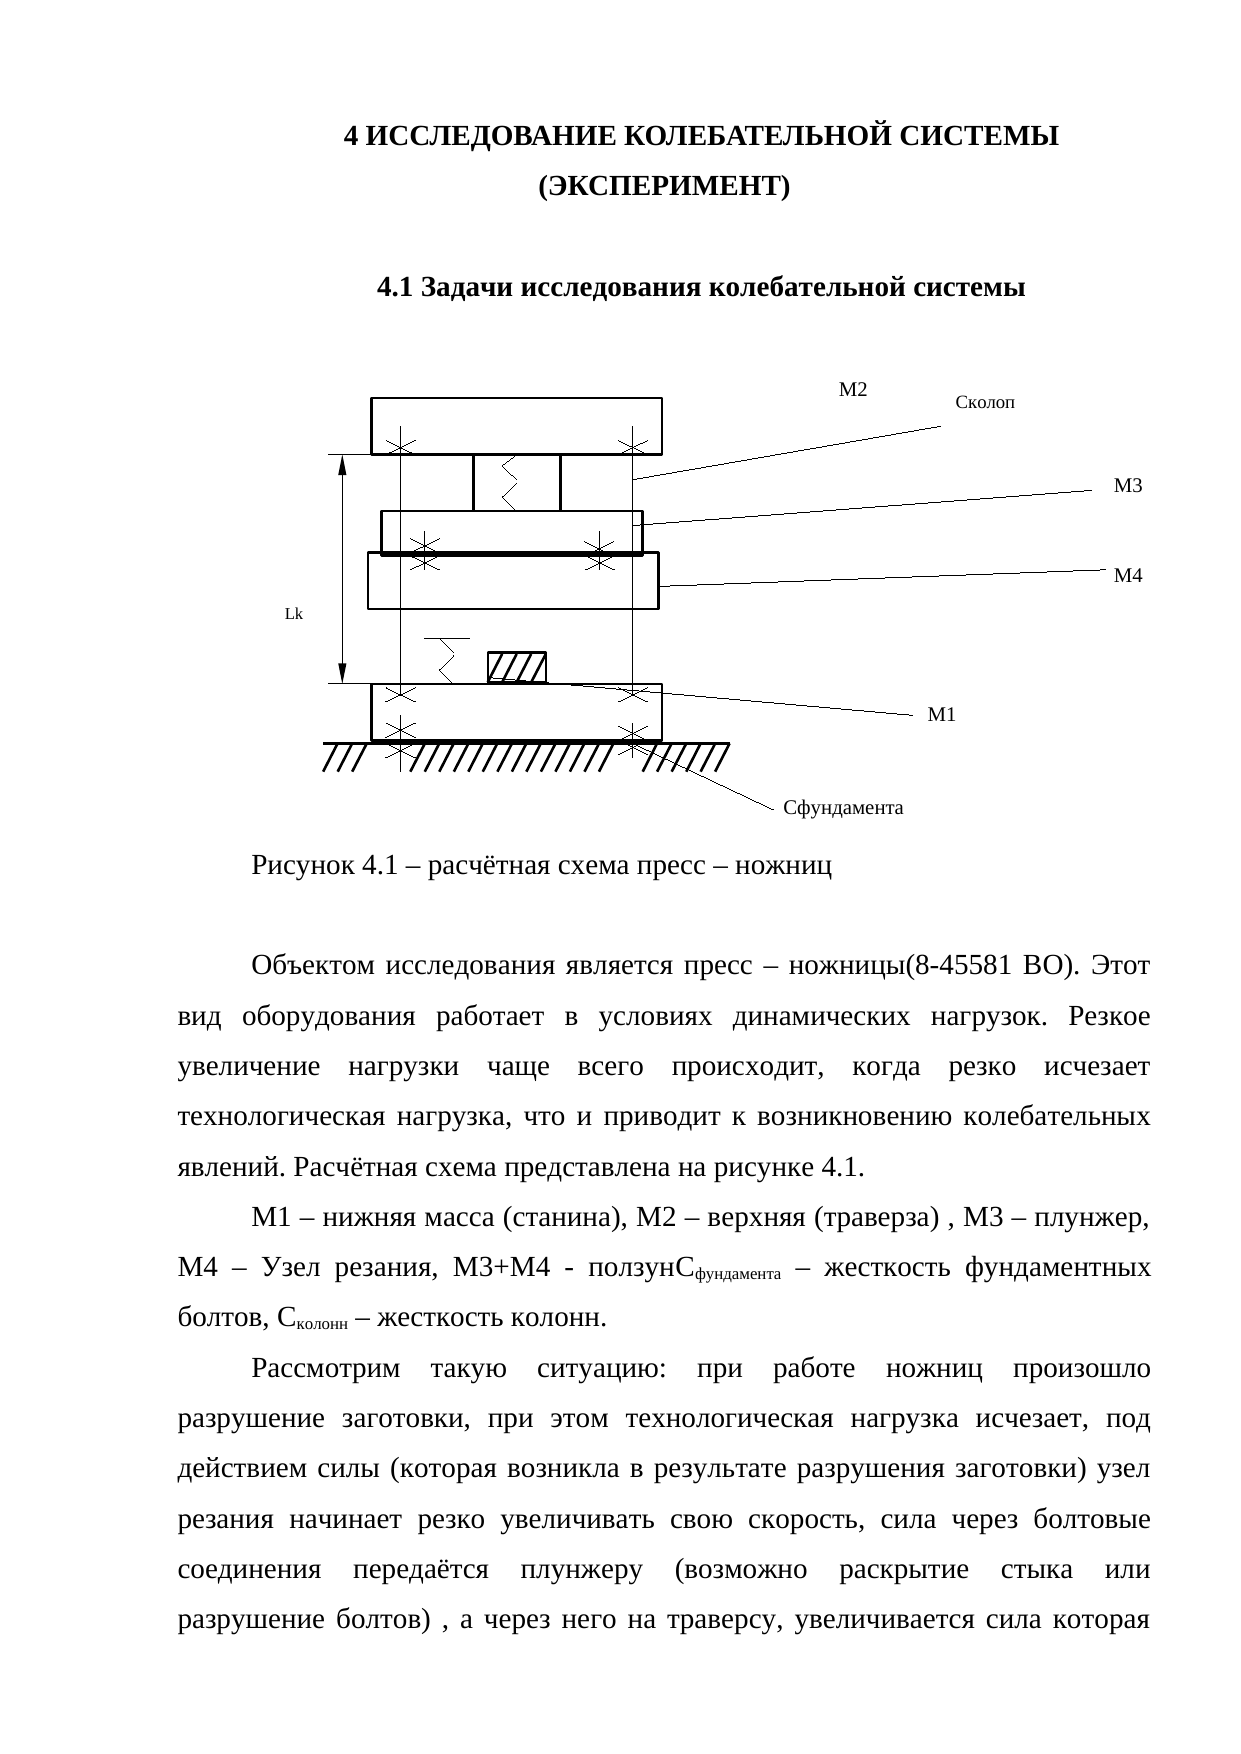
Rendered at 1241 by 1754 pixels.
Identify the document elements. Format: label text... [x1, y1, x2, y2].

subtitle 4 ИССЛЕДОВАНИЕ КОЛЕБАТЕЛЬНОЙ СИСТЕМЫ (ЭКСПЕРИМЕНТ) [177, 118, 1152, 202]
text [177, 1350, 1152, 1635]
subtitle 4.1 Задачи исследования колебательной системы [177, 269, 1152, 303]
text Объектом исследования является пресс – ножницы(8-45581 ВО). Этот вид оборудования работает в условиях динамических нагрузок. Резкое увеличение нагрузки чаще всего происходит, когда резко исчезает технологическая нагрузка, что и приводит к возникновению колебательных явлений. Расчётная схема представлена на рисунке 4.1. [177, 947, 1152, 1182]
text Рисунок 4.1 – расчётная схема пресс – ножниц [177, 847, 1152, 880]
text М1 – нижняя масса (станина), М2 – верхняя (траверза) , М3 – плунжер, М4 – Узел резания, М3+М4 - ползунCфундамента – жесткость фундаментных болтов, Cколонн – жесткость колонн. [177, 1199, 1152, 1333]
